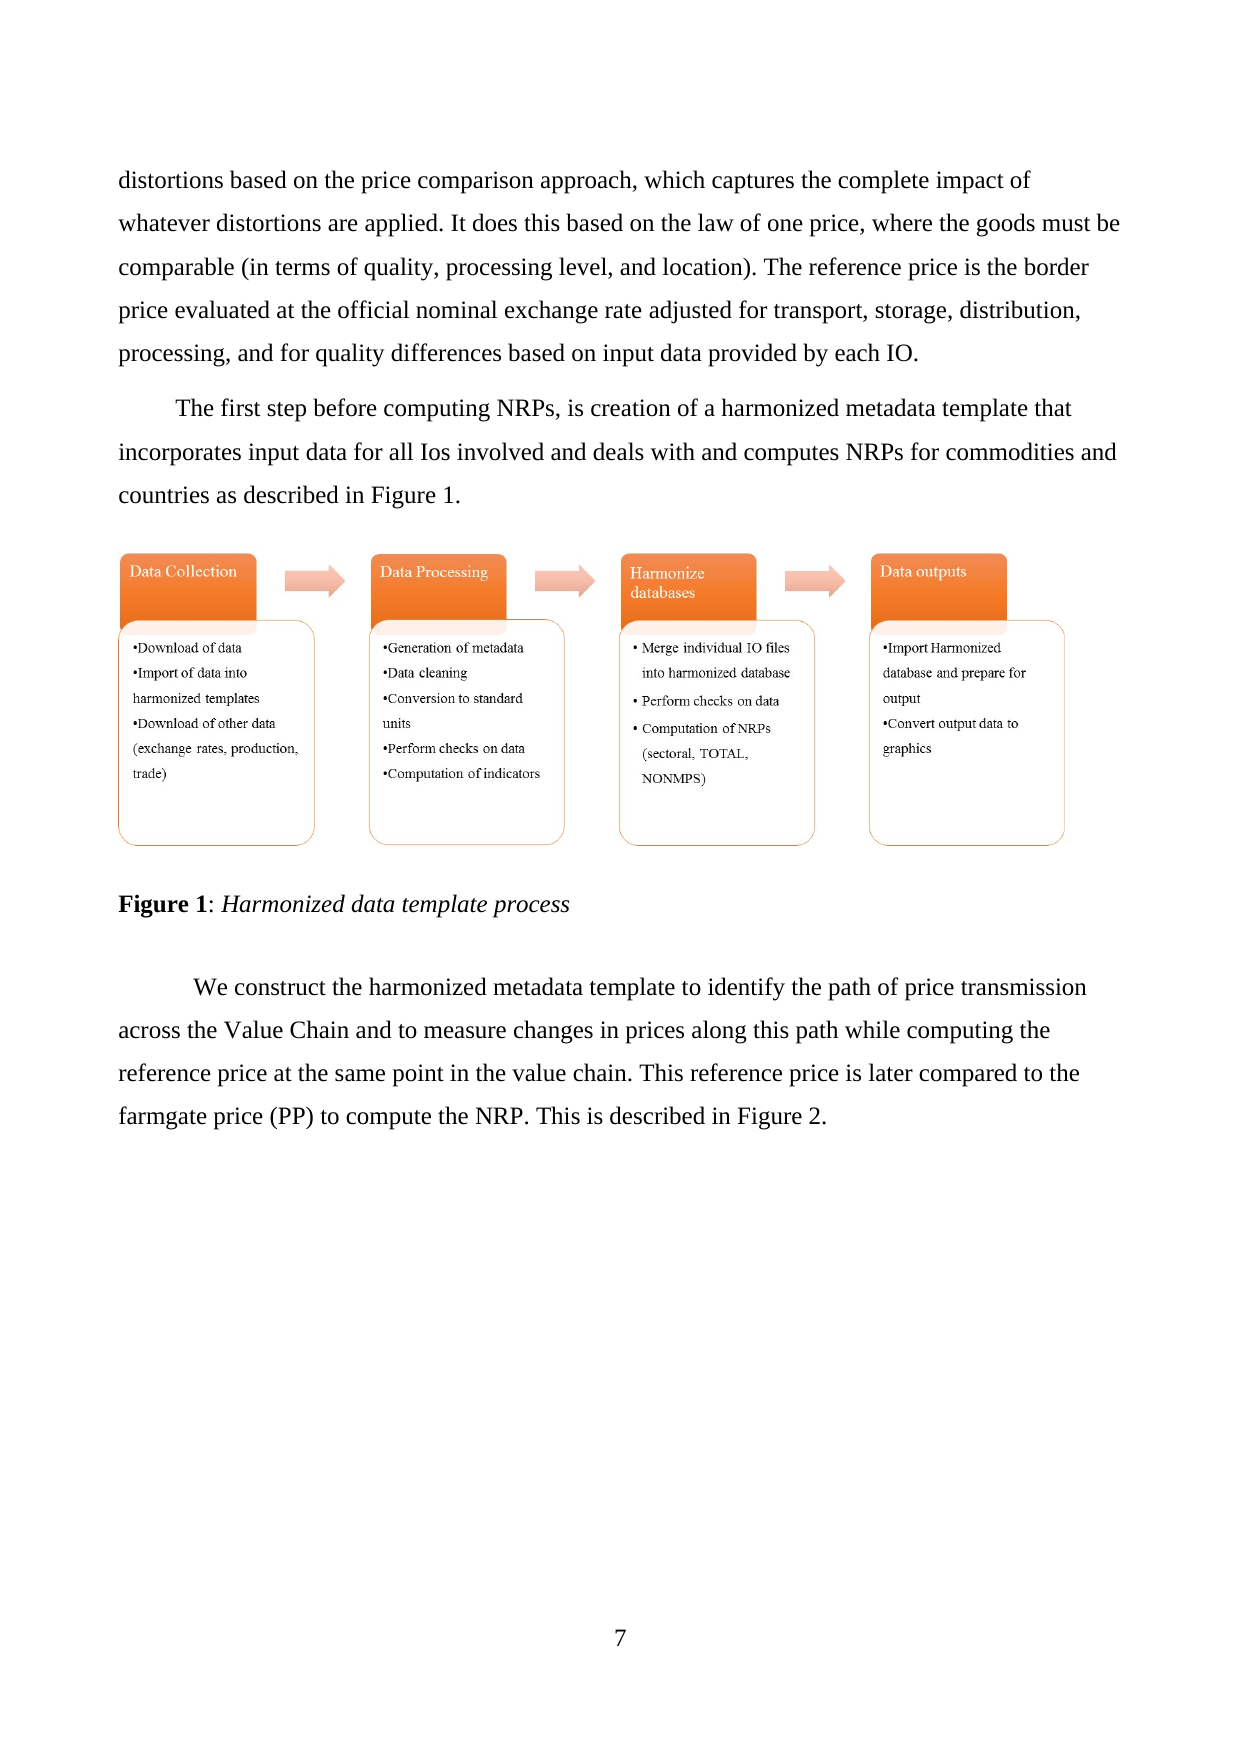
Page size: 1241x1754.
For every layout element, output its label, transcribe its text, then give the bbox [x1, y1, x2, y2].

text The first step before computing NRPs, is creation of a harmonized metadata template that incorporates input data for all Ios involved and deals with and computes NRPs for commodities and countries as described in Figure 1. [118, 393, 1122, 508]
text We construct the harmonized metadata template to identify the path of price transmission across the Value Chain and to measure changes in prices along this path while computing the reference price at the same point in the value chain. This reference price is later compared to the farmgate price (PP) to compute the NRP. This is described in Figure 2. [118, 972, 1122, 1130]
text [118, 165, 1122, 367]
picture [118, 535, 1065, 890]
